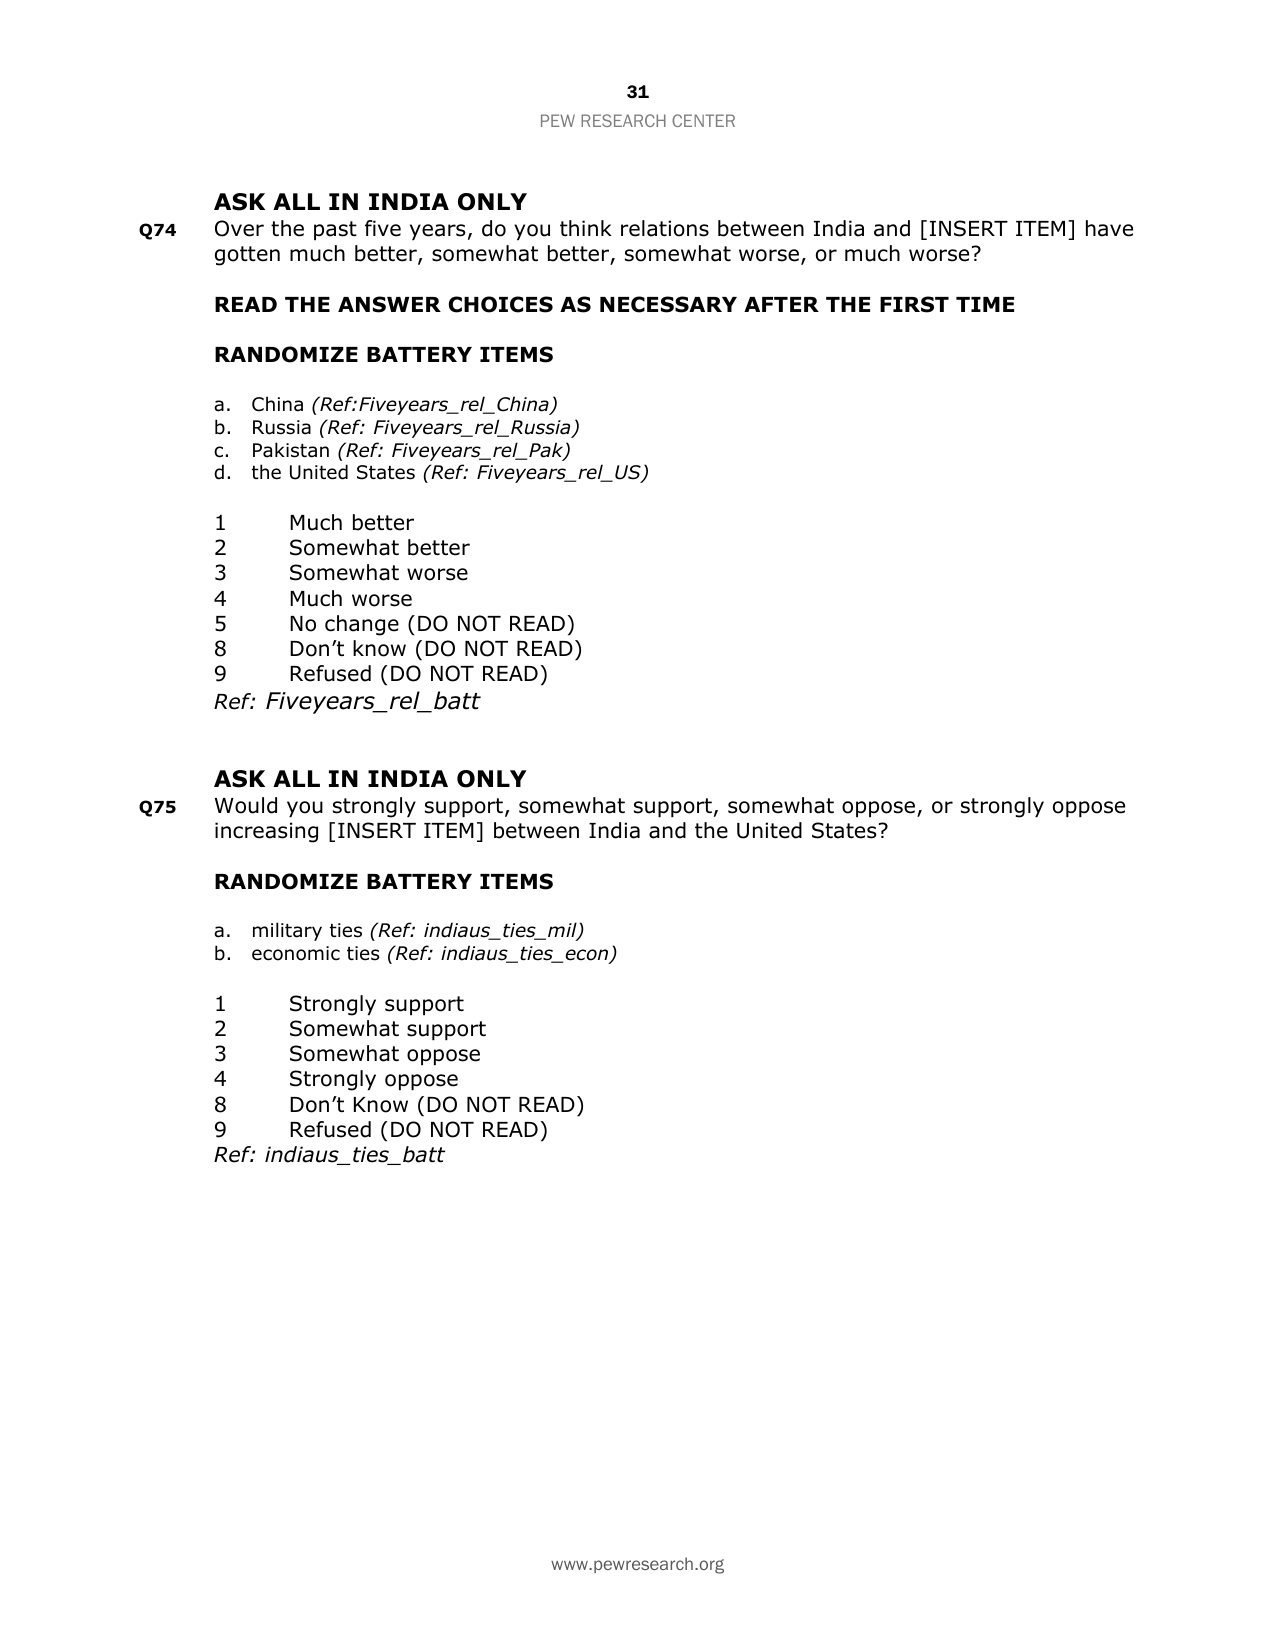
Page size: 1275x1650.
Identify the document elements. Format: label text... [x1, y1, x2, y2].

list the United States (Ref: Fiveyears_rel_US) [214, 461, 1136, 484]
text ASK ALL IN INDIA ONLY [214, 187, 1136, 215]
text Q75 Would you strongly support, somewhat support, somewhat oppose, or strongly oppose increasing [INSERT ITEM] between India and the United States? [139, 792, 1136, 843]
text Ref: Fiveyears_rel_batt [214, 686, 1136, 714]
text 5 No change (DO NOT READ) [214, 610, 1136, 636]
list economic ties (Ref: indiaus_ties_econ) [214, 942, 1136, 965]
text ASK ALL IN INDIA ONLY [139, 765, 1136, 792]
text Ref: indiaus_ties_batt [214, 1142, 1136, 1167]
text 8 Don’t Know (DO NOT READ) [214, 1091, 1136, 1117]
text 9 Refused (DO NOT READ) [214, 1117, 1136, 1142]
text Q74 Over the past five years, do you think relations between India and [INSERT ITEM] have gotten much better, somewhat better, somewhat worse, or much worse? [139, 215, 1136, 266]
list Strongly oppose [214, 1066, 1136, 1091]
list China (Ref:Fiveyears_rel_China) [214, 392, 1136, 415]
list Somewhat oppose [214, 1041, 1136, 1066]
text 2 Somewhat better [214, 534, 1136, 560]
list Russia (Ref: Fiveyears_rel_Russia) [214, 415, 1136, 438]
text 3 Somewhat worse [214, 560, 1136, 585]
list Somewhat support [214, 1015, 1136, 1041]
text 9 Refused (DO NOT READ) [214, 661, 1136, 686]
text RANDOMIZE BATTERY ITEMS [214, 868, 1136, 894]
list Strongly support [214, 990, 1136, 1015]
text 8 Don’t know (DO NOT READ) [214, 636, 1136, 661]
text RANDOMIZE BATTERY ITEMS [214, 342, 1136, 367]
text READ THE ANSWER CHOICES AS NECESSARY AFTER THE FIRST TIME [214, 291, 1136, 317]
text 4 Much worse [214, 585, 1136, 610]
list military ties (Ref: indiaus_ties_mil) [214, 919, 1136, 942]
text 1 Much better [214, 509, 1136, 534]
list Pakistan (Ref: Fiveyears_rel_Pak) [214, 438, 1136, 461]
